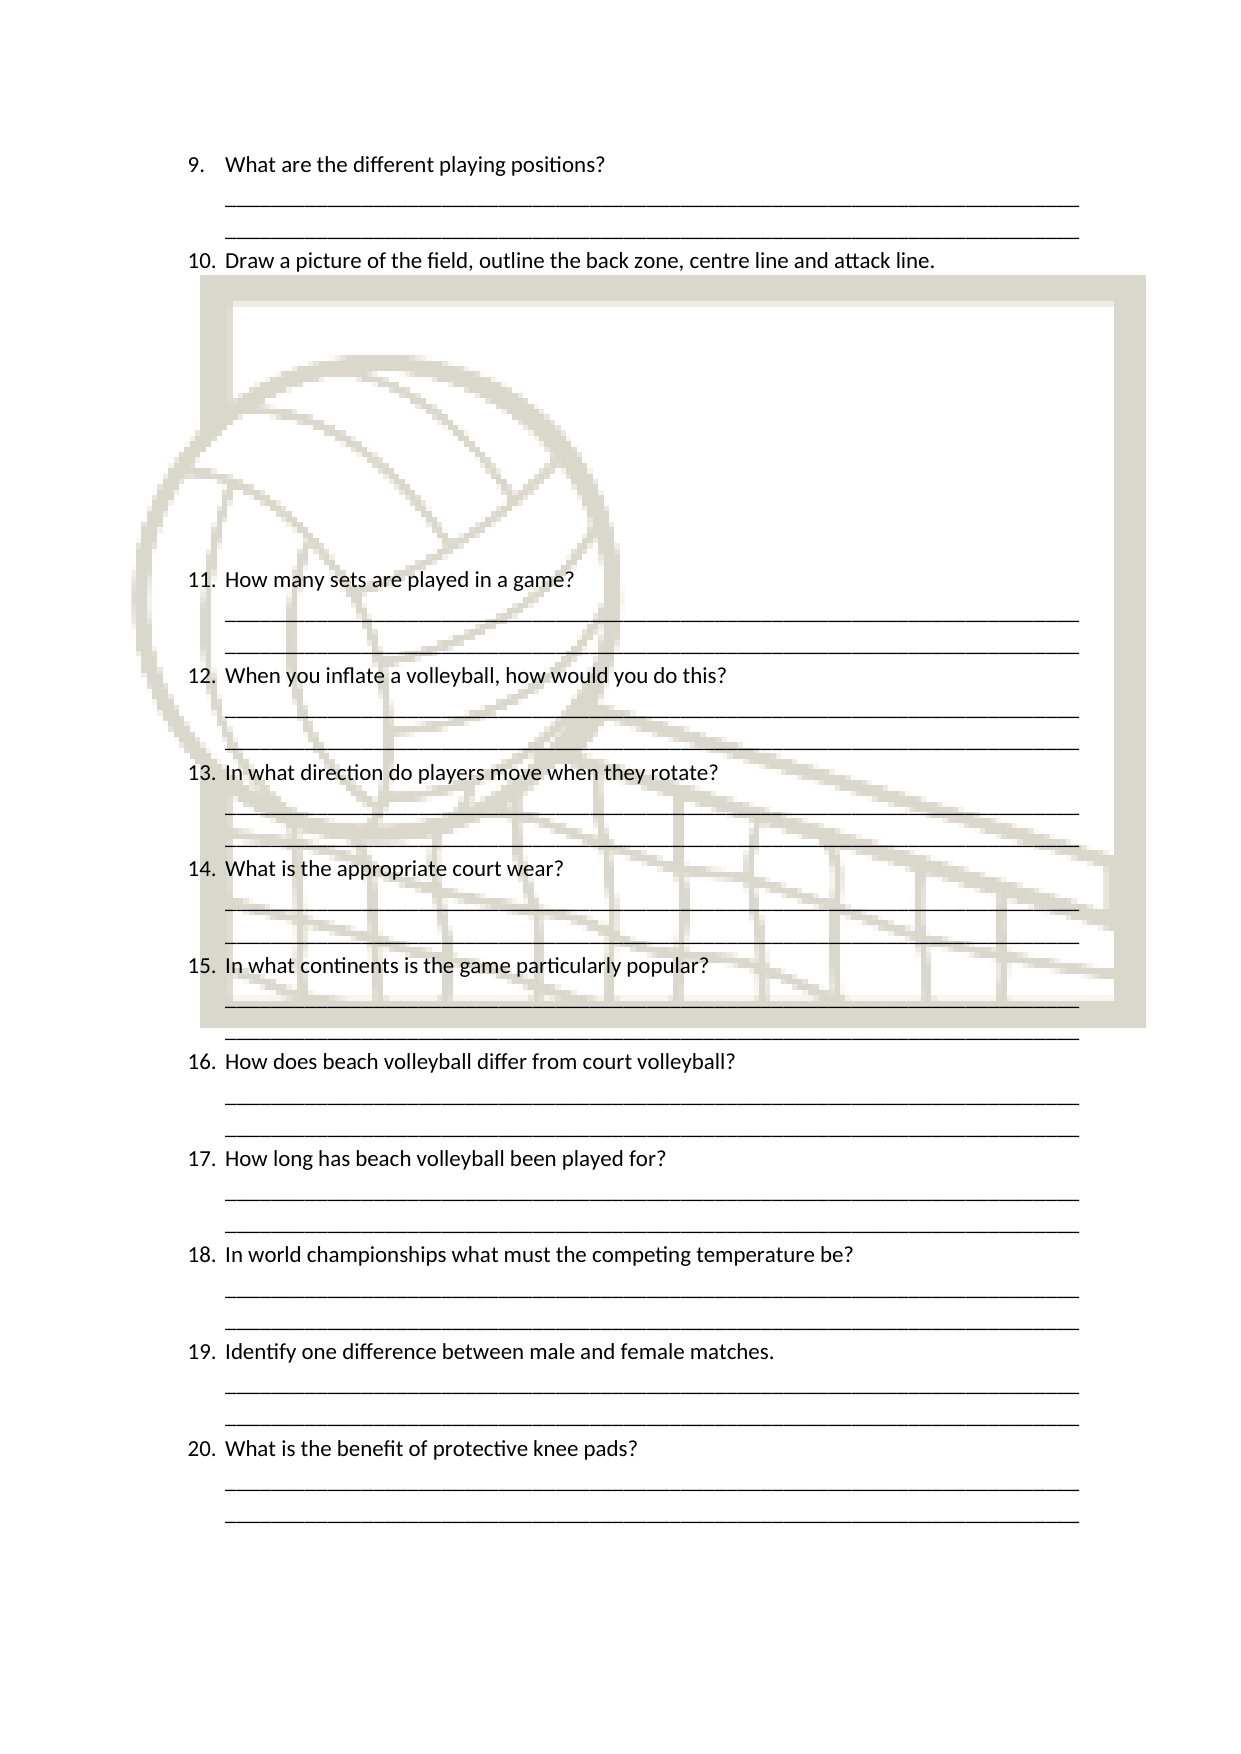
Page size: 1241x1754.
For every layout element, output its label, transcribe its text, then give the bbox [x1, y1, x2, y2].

list What are the different playing positions? [187, 150, 1090, 178]
list ___________________________________________________________________________ [225, 887, 1090, 914]
list ___________________________________________________________________________ [225, 1015, 1090, 1043]
list In world championships what must the competing temperature be? [187, 1241, 1090, 1269]
list ___________________________________________________________________________ [225, 1080, 1090, 1108]
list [225, 182, 1090, 210]
list ___________________________________________________________________________ [225, 983, 1090, 1011]
list What is the benefit of protective knee pads? [187, 1434, 1090, 1462]
list Identify one difference between male and female matches. [187, 1337, 1090, 1365]
list ___________________________________________________________________________ [225, 1305, 1090, 1333]
list ___________________________________________________________________________ [225, 693, 1090, 721]
list ___________________________________________________________________________ [225, 919, 1090, 947]
list ___________________________________________________________________________ [225, 629, 1090, 657]
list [225, 214, 1090, 242]
list ___________________________________________________________________________ [225, 1176, 1090, 1204]
list How long has beach volleyball been played for? [187, 1144, 1090, 1172]
list What is the appropriate court wear? [187, 854, 1090, 882]
list ___________________________________________________________________________ [225, 1208, 1090, 1236]
list How many sets are played in a game? [187, 565, 1090, 593]
list ___________________________________________________________________________ [225, 1466, 1090, 1494]
list ___________________________________________________________________________ [225, 1273, 1090, 1301]
list ___________________________________________________________________________ [225, 790, 1090, 818]
list ___________________________________________________________________________ [225, 1369, 1090, 1397]
list How does beach volleyball differ from court volleyball? [187, 1047, 1090, 1076]
list ___________________________________________________________________________ [225, 726, 1090, 754]
list In what direction do players move when they rotate? [187, 758, 1090, 786]
list ___________________________________________________________________________ [225, 822, 1090, 850]
list ___________________________________________________________________________ [225, 597, 1090, 625]
list Draw a picture of the field, outline the back zone, centre line and attack line. [187, 247, 1090, 274]
list When you inflate a volleyball, how would you do this? [187, 661, 1090, 689]
list ___________________________________________________________________________ [225, 1498, 1090, 1526]
list ___________________________________________________________________________ [225, 1402, 1090, 1429]
list In what continents is the game particularly popular? [187, 951, 1090, 979]
list ___________________________________________________________________________ [225, 1112, 1090, 1140]
